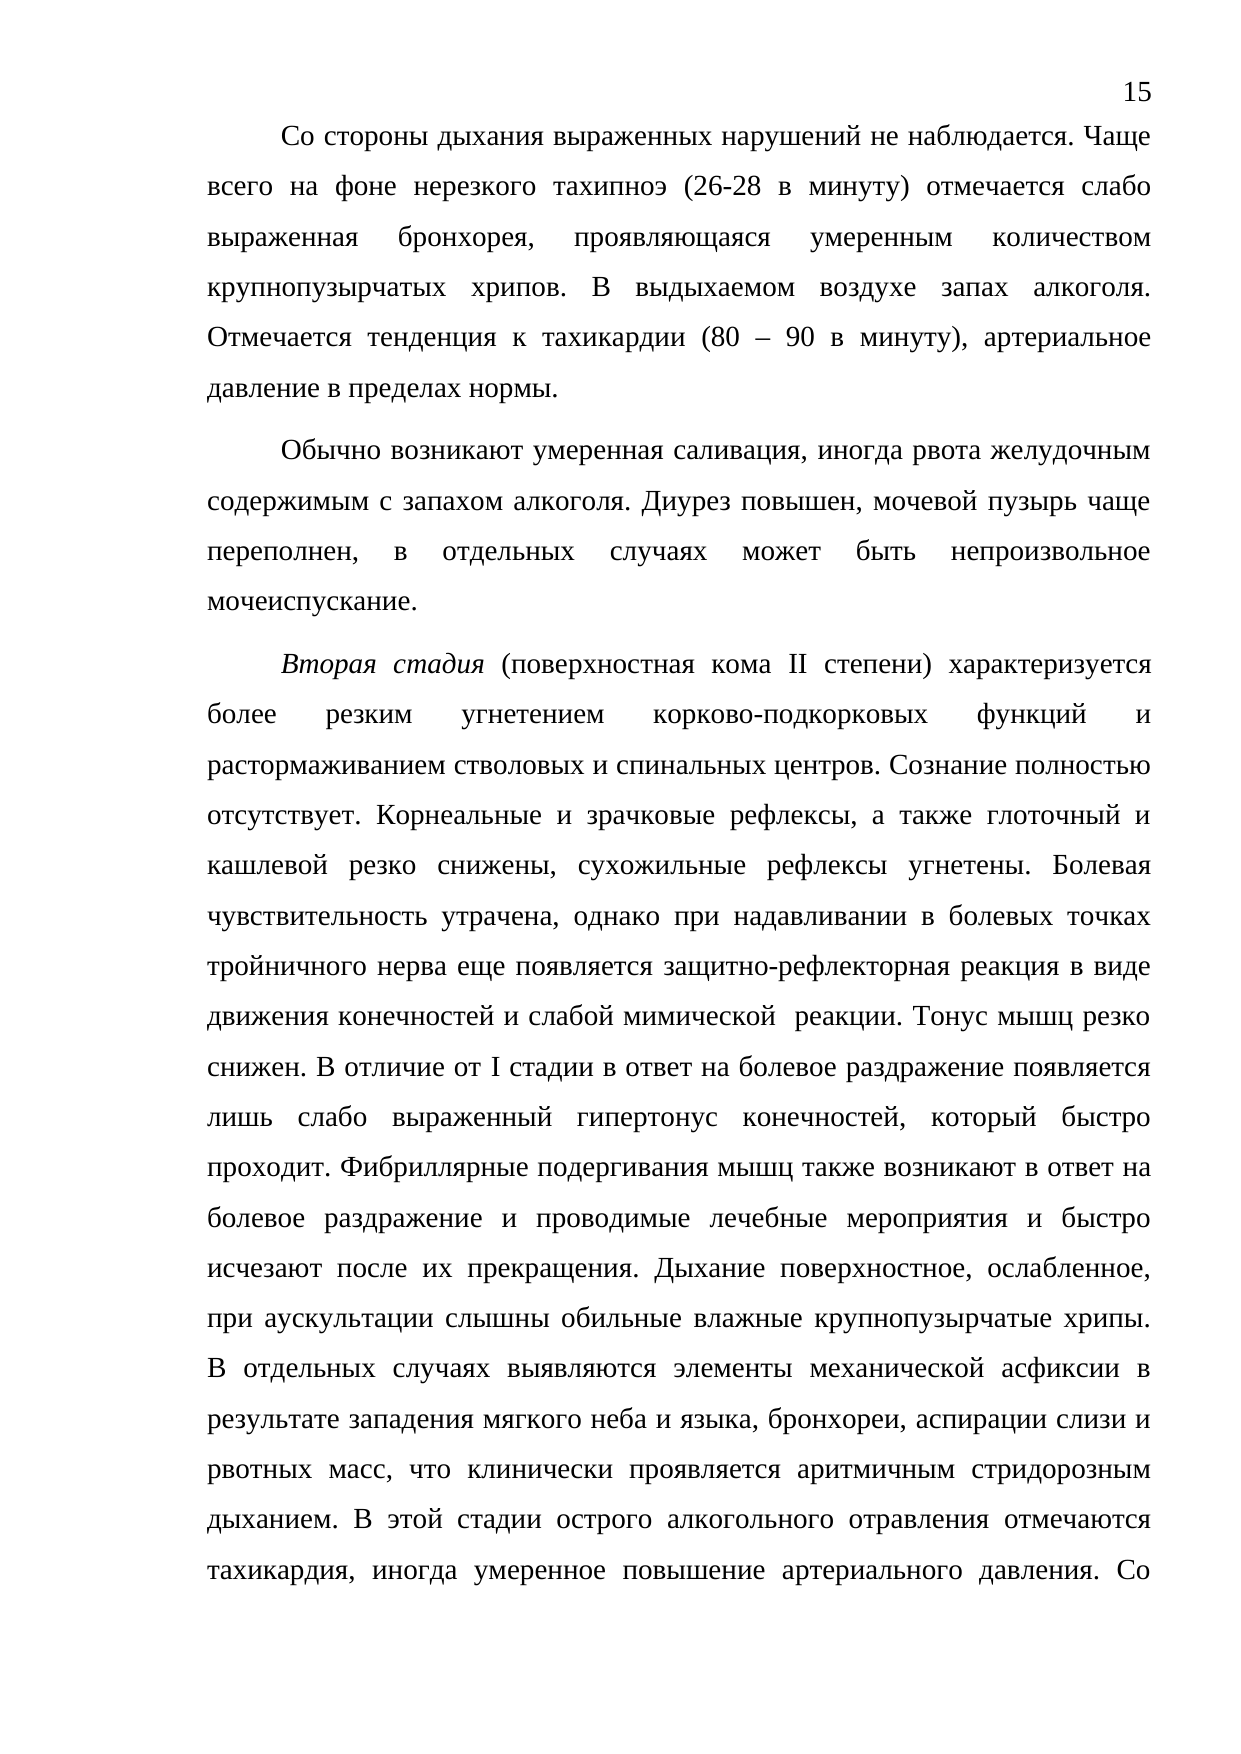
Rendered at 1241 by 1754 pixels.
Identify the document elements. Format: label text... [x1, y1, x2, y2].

text Обычно возникают умеренная саливация, иногда рвота желудочным содержимым с запахом алкоголя. Диурез повышен, мочевой пузырь чаще переполнен, в отдельных случаях может быть непроизвольное мочеиспускание. [207, 432, 1152, 617]
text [207, 646, 1152, 1585]
text Со стороны дыхания выраженных нарушений не наблюдается. Чаще всего на фоне нерезкого тахипноэ (26-28 в минуту) отмечается слабо выраженная бронхорея, проявляющаяся умеренным количеством крупнопузырчатых хрипов. В выдыхаемом воздухе запах алкоголя. Отмечается тенденция к тахикардии (80 – 90 в минуту), артериальное давление в пределах нормы. [207, 118, 1152, 403]
